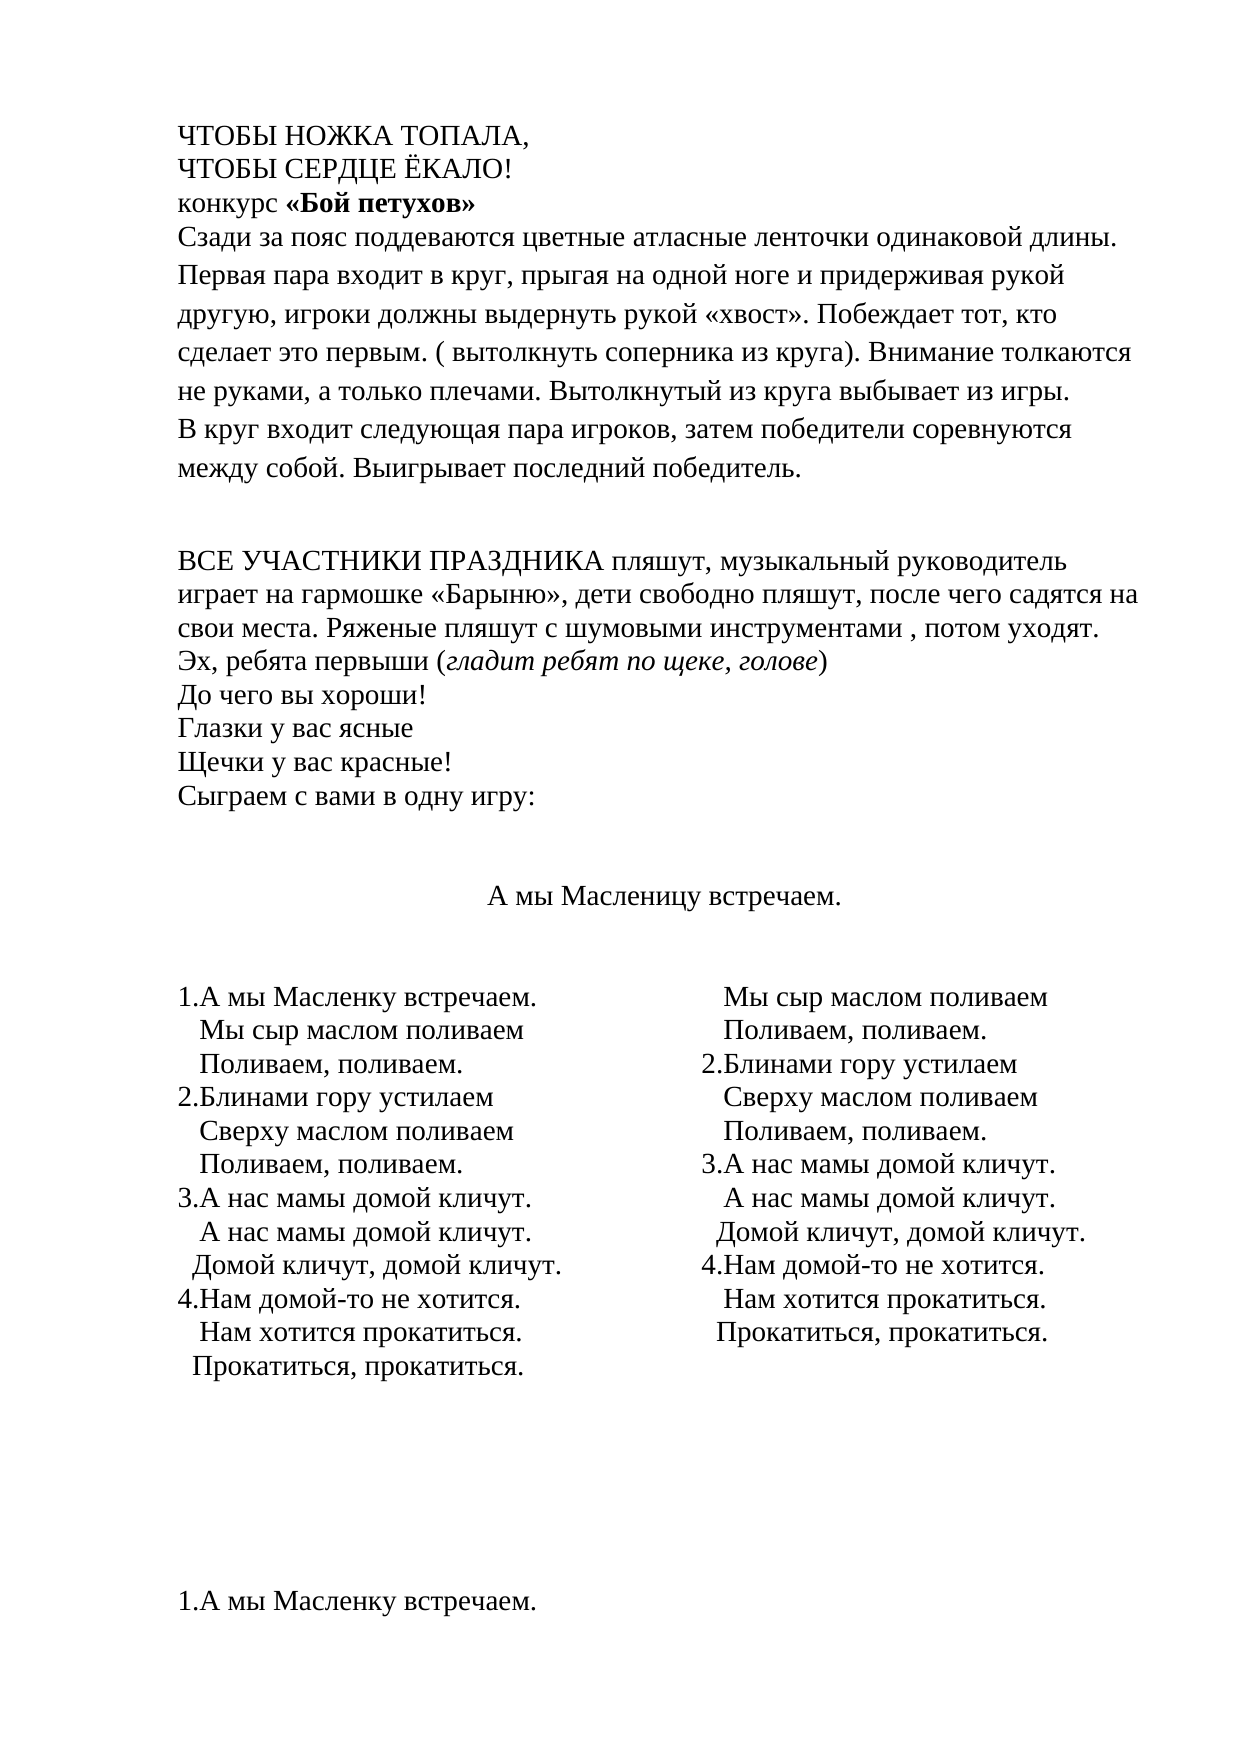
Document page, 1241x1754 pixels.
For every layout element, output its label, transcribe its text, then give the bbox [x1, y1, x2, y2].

text Нам хотится прокатиться. [701, 1281, 1152, 1314]
text Домой кличут, домой кличут. [177, 1247, 627, 1281]
text 4.Нам домой-то не хотится. [701, 1247, 1152, 1281]
text Сверху маслом поливаем [177, 1113, 627, 1147]
text 2.Блинами гору устилаем [177, 1079, 627, 1113]
text ВСЕ УЧАСТНИКИ ПРАЗДНИКА пляшут, музыкальный руководитель играет на гармошке «Барыню», дети свободно пляшут, после чего садятся на свои места. Ряженые пляшут с шумовыми инструментами , потом уходят. [177, 543, 1152, 643]
text Прокатиться, прокатиться. [177, 1348, 627, 1381]
text 1.А мы Масленку встречаем. [177, 979, 627, 1012]
text Эх, ребята первыши (гладит ребят по щеке, голове) До чего вы хороши! Глазки у вас ясные Щечки у вас красные! [177, 643, 1152, 778]
text Мы сыр маслом поливаем [177, 1012, 627, 1046]
text Нам хотится прокатиться. [177, 1314, 627, 1348]
text Сверху маслом поливаем [701, 1079, 1152, 1113]
text Сыграем с вами в одну игру: [177, 778, 1152, 811]
text Поливаем, поливаем. [701, 1113, 1152, 1147]
text 2.Блинами гору устилаем [701, 1046, 1152, 1079]
text Домой кличут, домой кличут. [701, 1214, 1152, 1247]
text А нас мамы домой кличут. [701, 1180, 1152, 1214]
text конкурс «Бой петухов» [177, 185, 1152, 219]
text Сзади за пояс поддеваются цветные атласные ленточки одинаковой длины. Первая пара входит в круг, прыгая на одной ноге и придерживая рукой другую, игроки должны выдернуть рукой «хвост». Побеждает тот, кто сделает это первым. ( вытолкнуть соперника из круга). Внимание толкаются не руками, а только плечами. Вытолкнутый из круга выбывает из игры. В круг входит следующая пара игроков, затем победители соревнуются между собой. Выигрывает последний победитель. [177, 219, 1152, 483]
text 3.А нас мамы домой кличут. [701, 1147, 1152, 1180]
text 3.А нас мамы домой кличут. [177, 1180, 627, 1214]
text Мы сыр маслом поливаем [701, 979, 1152, 1012]
text А нас мамы домой кличут. [177, 1214, 627, 1247]
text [177, 118, 1152, 185]
text Прокатиться, прокатиться. [701, 1314, 1152, 1348]
text А мы Масленицу встречаем. [177, 878, 1152, 912]
text Поливаем, поливаем. [701, 1012, 1152, 1046]
text Поливаем, поливаем. [177, 1147, 627, 1180]
text 4.Нам домой-то не хотится. [177, 1281, 627, 1314]
text Поливаем, поливаем. [177, 1046, 627, 1079]
text 1.А мы Масленку встречаем. [177, 1583, 627, 1616]
